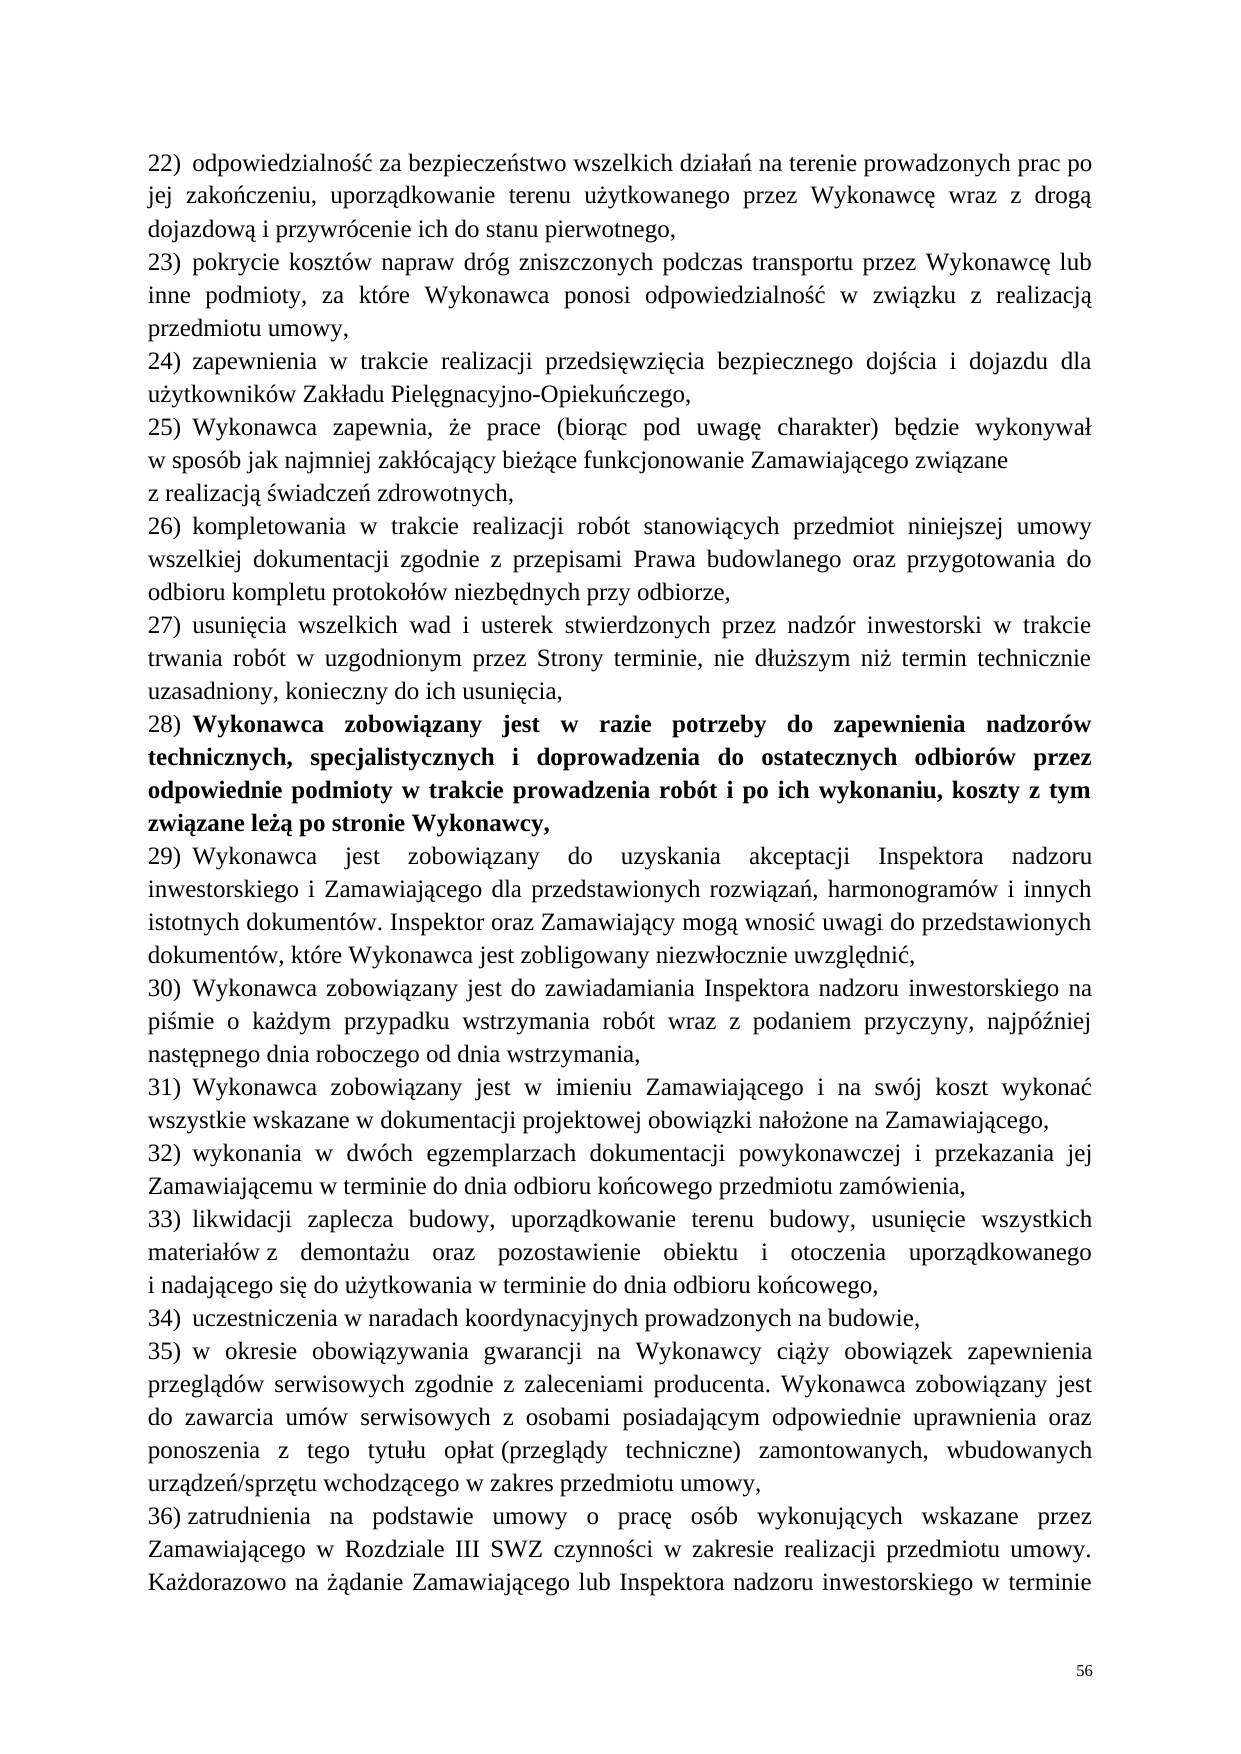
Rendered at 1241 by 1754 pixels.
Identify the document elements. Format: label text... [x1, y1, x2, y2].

list odpowiedzialność za bezpieczeństwo wszelkich działań na terenie prowadzonych prac po jej zakończeniu, uporządkowanie terenu użytkowanego przez Wykonawcę wraz z drogą dojazdową i przywrócenie ich do stanu pierwotnego, [148, 148, 1093, 242]
list Wykonawca zobowiązany jest w imieniu Zamawiającego i na swój koszt wykonać wszystkie wskazane w dokumentacji projektowej obowiązki nałożone na Zamawiającego, [148, 1072, 1093, 1134]
list w okresie obowiązywania gwarancji na Wykonawcy ciąży obowiązek zapewnienia przeglądów serwisowych zgodnie z zaleceniami producenta. Wykonawca zobowiązany jest do zawarcia umów serwisowych z osobami posiadającym odpowiednie uprawnienia oraz ponoszenia z tego tytułu opłat (przeglądy techniczne) zamontowanych, wbudowanych urządzeń/sprzętu wchodzącego w zakres przedmiotu umowy, [148, 1336, 1093, 1497]
list likwidacji zaplecza budowy, uporządkowanie terenu budowy, usunięcie wszystkich materiałów z demontażu oraz pozostawienie obiektu i otoczenia uporządkowanego i nadającego się do użytkowania w terminie do dnia odbioru końcowego, [148, 1204, 1093, 1299]
list Wykonawca zapewnia, że prace (biorąc pod uwagę charakter) będzie wykonywał w sposób jak najmniej zakłócający bieżące funkcjonowanie Zamawiającego związane z realizacją świadczeń zdrowotnych, [148, 412, 1093, 507]
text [148, 1501, 1093, 1596]
list Wykonawca jest zobowiązany do uzyskania akceptacji Inspektora nadzoru inwestorskiego i Zamawiającego dla przedstawionych rozwiązań, harmonogramów i innych istotnych dokumentów. Inspektor oraz Zamawiający mogą wnosić uwagi do przedstawionych dokumentów, które Wykonawca jest zobligowany niezwłocznie uwzględnić, [148, 841, 1093, 969]
list Wykonawca zobowiązany jest w razie potrzeby do zapewnienia nadzorów technicznych, specjalistycznych i doprowadzenia do ostatecznych odbiorów przez odpowiednie podmioty w trakcie prowadzenia robót i po ich wykonaniu, koszty z tym związane leżą po stronie Wykonawcy, [148, 709, 1093, 837]
list kompletowania w trakcie realizacji robót stanowiących przedmiot niniejszej umowy wszelkiej dokumentacji zgodnie z przepisami Prawa budowlanego oraz przygotowania do odbioru kompletu protokołów niezbędnych przy odbiorze, [148, 511, 1093, 606]
list zapewnienia w trakcie realizacji przedsięwzięcia bezpiecznego dojścia i dojazdu dla użytkowników Zakładu Pielęgnacyjno-Opiekuńczego, [148, 346, 1093, 407]
list usunięcia wszelkich wad i usterek stwierdzonych przez nadzór inwestorski w trakcie trwania robót w uzgodnionym przez Strony terminie, nie dłuższym niż termin technicznie uzasadniony, konieczny do ich usunięcia, [148, 610, 1093, 705]
list uczestniczenia w naradach koordynacyjnych prowadzonych na budowie, [148, 1303, 1093, 1332]
list Wykonawca zobowiązany jest do zawiadamiania Inspektora nadzoru inwestorskiego na piśmie o każdym przypadku wstrzymania robót wraz z podaniem przyczyny, najpóźniej następnego dnia roboczego od dnia wstrzymania, [148, 973, 1093, 1068]
list pokrycie kosztów napraw dróg zniszczonych podczas transportu przez Wykonawcę lub inne podmioty, za które Wykonawca ponosi odpowiedzialność w związku z realizacją przedmiotu umowy, [148, 247, 1093, 341]
list wykonania w dwóch egzemplarzach dokumentacji powykonawczej i przekazania jej Zamawiającemu w terminie do dnia odbioru końcowego przedmiotu zamówienia, [148, 1138, 1093, 1200]
